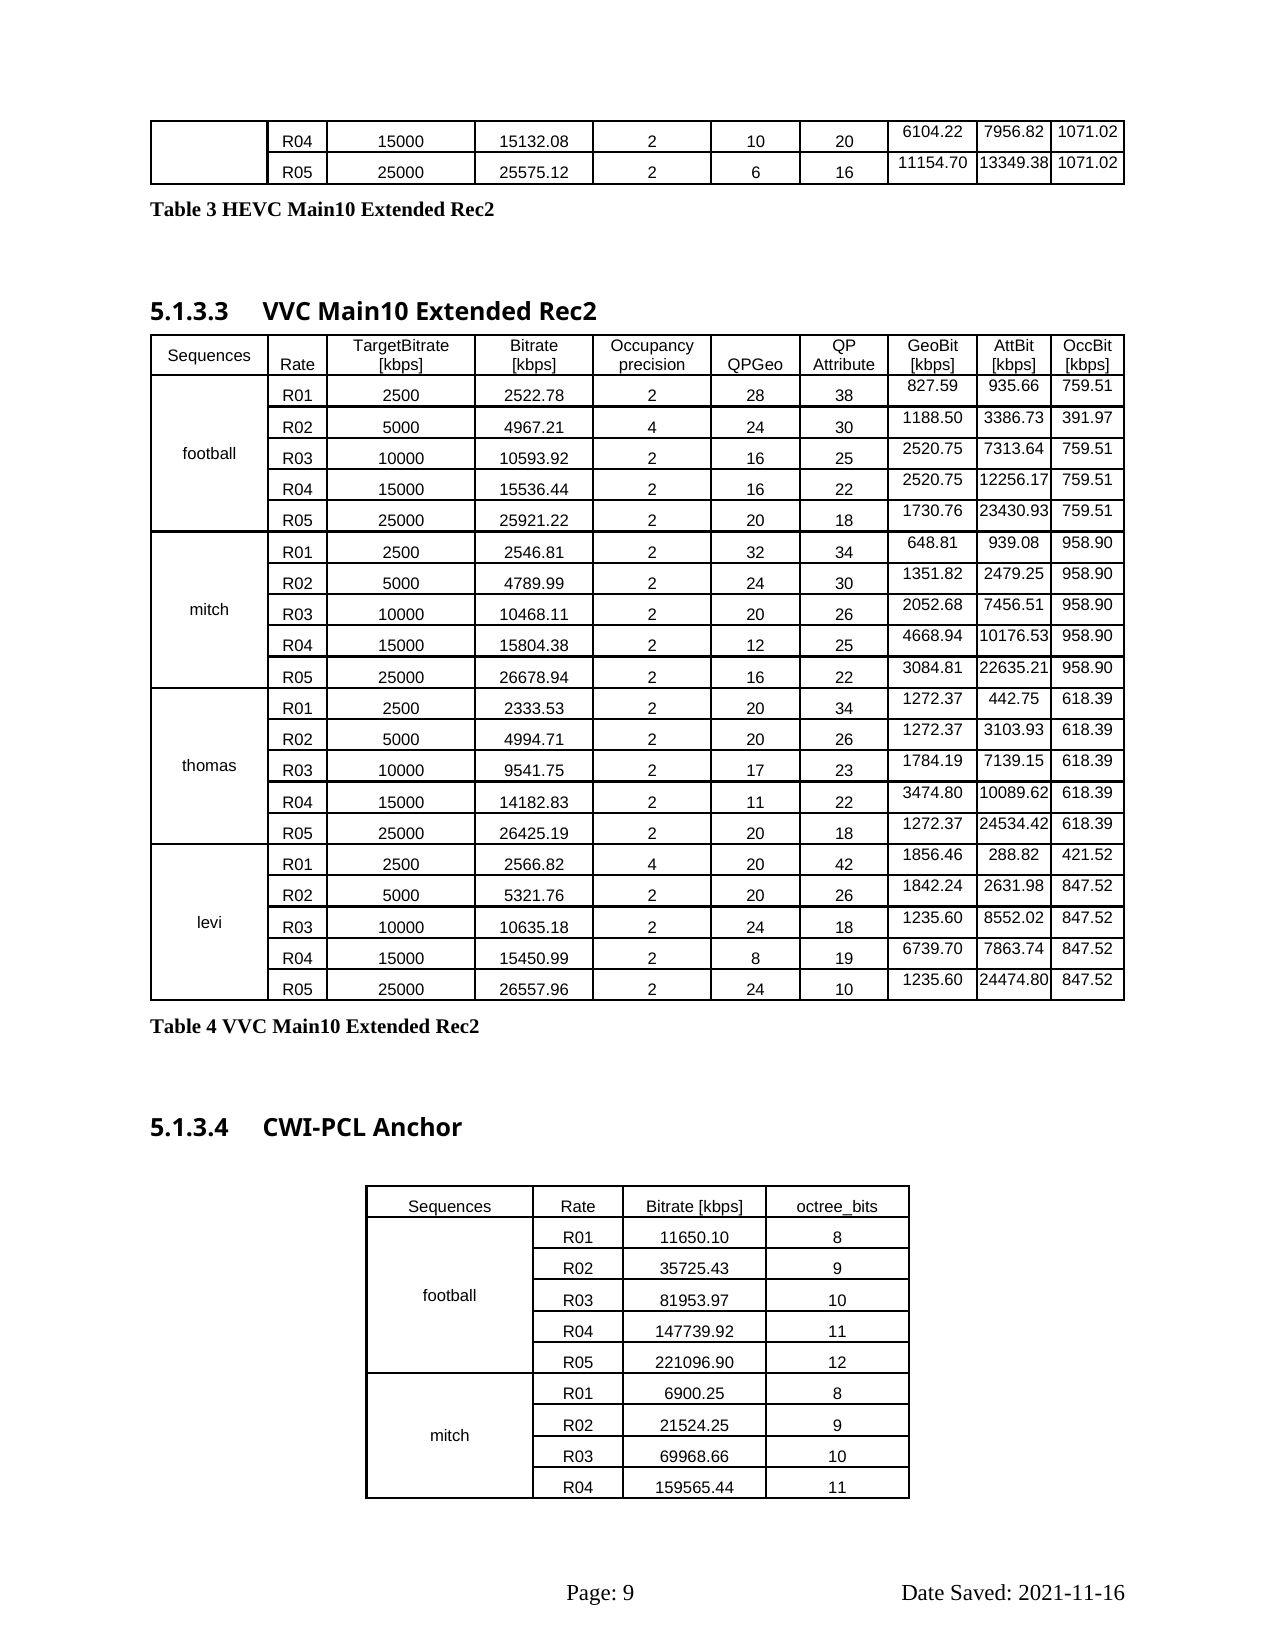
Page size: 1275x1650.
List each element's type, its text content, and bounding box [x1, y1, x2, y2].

table_cell 2479.25 [978, 564, 1050, 593]
table_cell 5000 [328, 564, 474, 593]
table_cell R02 [269, 564, 326, 593]
table_cell 10000 [328, 439, 474, 468]
table_cell 2 [594, 439, 710, 468]
table_cell 3474.80 [889, 783, 976, 812]
table_cell 958.90 [1052, 626, 1123, 655]
table_cell 25000 [328, 153, 474, 182]
table_header GeoBit [kbps] [889, 336, 976, 374]
text Table 3 HEVC Main10 Extended Rec2 [150, 197, 1125, 221]
table_cell R04 [534, 1468, 622, 1497]
table_cell 4668.94 [889, 626, 976, 655]
table_cell 1856.46 [889, 845, 976, 874]
table_cell R03 [269, 439, 326, 468]
table_cell 618.39 [1052, 689, 1123, 718]
table_cell 34 [801, 689, 887, 718]
table_cell 847.52 [1052, 939, 1123, 968]
table_cell 15450.99 [476, 939, 592, 968]
table_cell 15804.38 [476, 626, 592, 655]
table_cell 618.39 [1052, 720, 1123, 749]
table_cell 6 [712, 153, 799, 182]
table_cell 1235.60 [889, 970, 976, 999]
table_cell 2 [594, 751, 710, 780]
table_cell 7456.51 [978, 595, 1050, 624]
table_cell R05 [269, 501, 326, 530]
table_cell R01 [269, 376, 326, 405]
table_cell R05 [269, 153, 326, 182]
table_cell 759.51 [1052, 376, 1123, 405]
table_cell 9 [767, 1249, 908, 1278]
table_cell R03 [534, 1437, 622, 1466]
table_cell 18 [801, 908, 887, 937]
table_cell football [152, 376, 267, 530]
table_cell 22 [801, 658, 887, 687]
table_cell 7956.82 [978, 122, 1050, 151]
table_cell 2566.82 [476, 845, 592, 874]
table_cell 827.59 [889, 376, 976, 405]
table_cell R02 [269, 720, 326, 749]
table_cell R03 [269, 751, 326, 780]
table_cell 958.90 [1052, 595, 1123, 624]
table_cell 1071.02 [1052, 153, 1123, 182]
table_cell 42 [801, 845, 887, 874]
table_cell 18 [801, 501, 887, 530]
table_cell 4789.99 [476, 564, 592, 593]
table_cell 23 [801, 751, 887, 780]
table_cell 20 [712, 876, 799, 905]
table_cell 759.51 [1052, 470, 1123, 499]
table_cell 11 [767, 1312, 908, 1341]
table_cell 3103.93 [978, 720, 1050, 749]
table_cell 15000 [328, 939, 474, 968]
table_header Rate [534, 1187, 622, 1216]
table_cell 25000 [328, 970, 474, 999]
table_cell 11650.10 [624, 1218, 765, 1247]
table_cell 26 [801, 876, 887, 905]
table_cell R03 [534, 1280, 622, 1309]
table_cell 20 [712, 689, 799, 718]
table_cell 442.75 [978, 689, 1050, 718]
table_cell R05 [269, 658, 326, 687]
table_cell 958.90 [1052, 658, 1123, 687]
table_cell 8 [712, 939, 799, 968]
table_cell R02 [534, 1405, 622, 1434]
table_cell 20 [712, 720, 799, 749]
table_cell R03 [269, 595, 326, 624]
table_cell 847.52 [1052, 970, 1123, 999]
table_cell 1730.76 [889, 501, 976, 530]
table_cell 20 [801, 122, 887, 151]
table_cell 648.81 [889, 533, 976, 562]
table_cell 2 [594, 564, 710, 593]
table_cell 10000 [328, 751, 474, 780]
table_cell 14182.83 [476, 783, 592, 812]
table_cell R01 [269, 689, 326, 718]
table_cell 20 [712, 595, 799, 624]
table_cell 9541.75 [476, 751, 592, 780]
table_header Occupancy precision [594, 336, 710, 374]
table_cell 1188.50 [889, 408, 976, 437]
table_cell 15536.44 [476, 470, 592, 499]
table_cell 618.39 [1052, 751, 1123, 780]
table_cell 4 [594, 408, 710, 437]
table_cell 2 [594, 939, 710, 968]
table_cell 25575.12 [476, 153, 592, 182]
table_cell 5000 [328, 408, 474, 437]
table_cell 618.39 [1052, 814, 1123, 843]
table_cell R01 [269, 845, 326, 874]
table_cell 2522.78 [476, 376, 592, 405]
table_cell 11154.70 [889, 153, 976, 182]
table_cell 2631.98 [978, 876, 1050, 905]
table_cell 10593.92 [476, 439, 592, 468]
table_cell 10 [712, 122, 799, 151]
table_cell 288.82 [978, 845, 1050, 874]
table_cell 12256.17 [978, 470, 1050, 499]
table_cell 2 [594, 626, 710, 655]
table_cell 15000 [328, 626, 474, 655]
table_cell 391.97 [1052, 408, 1123, 437]
table_cell 25000 [328, 814, 474, 843]
table_cell 2 [594, 908, 710, 937]
table_cell R05 [269, 814, 326, 843]
table_cell 22 [801, 783, 887, 812]
table_cell 9 [767, 1405, 908, 1434]
table_cell 1272.37 [889, 720, 976, 749]
table_cell 24474.80 [978, 970, 1050, 999]
table_cell 3386.73 [978, 408, 1050, 437]
table_cell 28 [712, 376, 799, 405]
table_cell 16 [801, 153, 887, 182]
table_cell 847.52 [1052, 908, 1123, 937]
table_cell 24 [712, 408, 799, 437]
table_cell R04 [269, 783, 326, 812]
table_cell 1272.37 [889, 814, 976, 843]
table_cell 3084.81 [889, 658, 976, 687]
table_header Rate [269, 336, 326, 374]
table_cell 2500 [328, 845, 474, 874]
table_cell 10 [767, 1437, 908, 1466]
table_cell 26 [801, 595, 887, 624]
table_cell 759.51 [1052, 501, 1123, 530]
table_cell 18 [801, 814, 887, 843]
table_cell 69968.66 [624, 1437, 765, 1466]
table_cell 24 [712, 908, 799, 937]
table_cell 2 [594, 153, 710, 182]
table_cell 2 [594, 122, 710, 151]
table_cell 8552.02 [978, 908, 1050, 937]
table_cell 12 [767, 1343, 908, 1372]
table_cell 20 [712, 814, 799, 843]
table_cell 11 [767, 1468, 908, 1497]
table_cell 34 [801, 533, 887, 562]
table_cell 7313.64 [978, 439, 1050, 468]
table_header Bitrate [kbps] [476, 336, 592, 374]
table_cell 11 [712, 783, 799, 812]
table_cell 10000 [328, 595, 474, 624]
table_cell 6739.70 [889, 939, 976, 968]
table_cell 38 [801, 376, 887, 405]
table_cell levi [152, 845, 267, 999]
table_cell 25000 [328, 658, 474, 687]
table_cell 5321.76 [476, 876, 592, 905]
table_cell 1784.19 [889, 751, 976, 780]
table_cell 2500 [328, 689, 474, 718]
table_cell 7863.74 [978, 939, 1050, 968]
table_cell 2 [594, 720, 710, 749]
table_cell 32 [712, 533, 799, 562]
table_cell 4994.71 [476, 720, 592, 749]
table_cell 24 [712, 564, 799, 593]
table_cell 7139.15 [978, 751, 1050, 780]
table_cell 221096.90 [624, 1343, 765, 1372]
table_cell 2 [594, 876, 710, 905]
table_header TargetBitrate [kbps] [328, 336, 474, 374]
table_cell R04 [269, 470, 326, 499]
table_cell 421.52 [1052, 845, 1123, 874]
table_cell 24534.42 [978, 814, 1050, 843]
table_cell 22 [801, 470, 887, 499]
table_cell 15132.08 [476, 122, 592, 151]
table_cell 2 [594, 595, 710, 624]
table_cell 10635.18 [476, 908, 592, 937]
table_header QP Attribute [801, 336, 887, 374]
table_cell R01 [534, 1218, 622, 1247]
table_cell 16 [712, 439, 799, 468]
table_cell 10468.11 [476, 595, 592, 624]
table_cell 618.39 [1052, 783, 1123, 812]
table_cell 1272.37 [889, 689, 976, 718]
table_cell 6104.22 [889, 122, 976, 151]
table_cell 20 [712, 501, 799, 530]
table_cell 8 [767, 1218, 908, 1247]
table_cell R01 [534, 1374, 622, 1403]
table_cell 4 [594, 845, 710, 874]
table_cell R04 [269, 939, 326, 968]
table_cell 19 [801, 939, 887, 968]
table_cell 24 [712, 970, 799, 999]
table_cell 21524.25 [624, 1405, 765, 1434]
table_cell R01 [269, 533, 326, 562]
table_header AttBit [kbps] [978, 336, 1050, 374]
table_cell 35725.43 [624, 1249, 765, 1278]
text Table 4 VVC Main10 Extended Rec2 [150, 1014, 1125, 1038]
table_cell mitch [368, 1374, 532, 1497]
table_cell 25 [801, 439, 887, 468]
table_cell 2 [594, 501, 710, 530]
table_cell mitch [152, 533, 267, 687]
table_cell 2 [594, 970, 710, 999]
table_cell R04 [269, 122, 326, 151]
table_cell 2500 [328, 376, 474, 405]
table_cell 6900.25 [624, 1374, 765, 1403]
table_cell 16 [712, 658, 799, 687]
table_header OccBit [kbps] [1052, 336, 1123, 374]
table_cell 5000 [328, 720, 474, 749]
table_cell 5000 [328, 876, 474, 905]
table_cell 26425.19 [476, 814, 592, 843]
table_cell 22635.21 [978, 658, 1050, 687]
table_cell 13349.38 [978, 153, 1050, 182]
table_cell 847.52 [1052, 876, 1123, 905]
table_cell 2520.75 [889, 439, 976, 468]
table_cell 1351.82 [889, 564, 976, 593]
table_cell R05 [534, 1343, 622, 1372]
table_cell 23430.93 [978, 501, 1050, 530]
table_cell 25 [801, 626, 887, 655]
table_cell 26678.94 [476, 658, 592, 687]
table_cell 16 [712, 470, 799, 499]
table_cell R04 [534, 1312, 622, 1341]
table_cell 25921.22 [476, 501, 592, 530]
table_header Bitrate [kbps] [624, 1187, 765, 1216]
table_cell thomas [152, 689, 267, 843]
table_cell 17 [712, 751, 799, 780]
table_cell 20 [712, 845, 799, 874]
table_cell 10000 [328, 908, 474, 937]
table_cell 10089.62 [978, 783, 1050, 812]
table_cell 2 [594, 658, 710, 687]
table_cell 759.51 [1052, 439, 1123, 468]
table_cell 2052.68 [889, 595, 976, 624]
table_cell 2 [594, 814, 710, 843]
table_cell 30 [801, 564, 887, 593]
table_cell 26 [801, 720, 887, 749]
table_header octree_bits [767, 1187, 908, 1216]
table_cell 2520.75 [889, 470, 976, 499]
table_cell 2 [594, 689, 710, 718]
table_cell 15000 [328, 470, 474, 499]
table_cell 1235.60 [889, 908, 976, 937]
table_cell 147739.92 [624, 1312, 765, 1341]
table_cell 159565.44 [624, 1468, 765, 1497]
table_cell 2 [594, 376, 710, 405]
subtitle VVC Main10 Extended Rec2 [150, 293, 1020, 327]
table_cell 4967.21 [476, 408, 592, 437]
table_cell 958.90 [1052, 533, 1123, 562]
table_cell 15000 [328, 122, 474, 151]
table_header QPGeo [712, 336, 799, 374]
table_cell 12 [712, 626, 799, 655]
table_header Sequences [152, 336, 267, 374]
table_cell 2 [594, 533, 710, 562]
table_cell 8 [767, 1374, 908, 1403]
table_cell 2333.53 [476, 689, 592, 718]
table_cell 10176.53 [978, 626, 1050, 655]
table_cell 10 [767, 1280, 908, 1309]
table_cell R02 [269, 876, 326, 905]
table_cell 2546.81 [476, 533, 592, 562]
table_cell 939.08 [978, 533, 1050, 562]
table_header Sequences [368, 1187, 532, 1216]
table_cell 15000 [328, 783, 474, 812]
table_cell R05 [269, 970, 326, 999]
table_cell 26557.96 [476, 970, 592, 999]
table_cell 2 [594, 783, 710, 812]
table_cell 81953.97 [624, 1280, 765, 1309]
subtitle CWI-PCL Anchor [150, 1110, 1020, 1144]
table_cell 25000 [328, 501, 474, 530]
table_cell 2500 [328, 533, 474, 562]
table_cell 935.66 [978, 376, 1050, 405]
table_cell 30 [801, 408, 887, 437]
table_cell R03 [269, 908, 326, 937]
table_cell 10 [801, 970, 887, 999]
table_cell R02 [534, 1249, 622, 1278]
table_cell R04 [269, 626, 326, 655]
table_cell 1842.24 [889, 876, 976, 905]
table_cell 2 [594, 470, 710, 499]
table_cell football [368, 1218, 532, 1372]
table_cell 958.90 [1052, 564, 1123, 593]
table_cell 1071.02 [1052, 122, 1123, 151]
table_cell R02 [269, 408, 326, 437]
